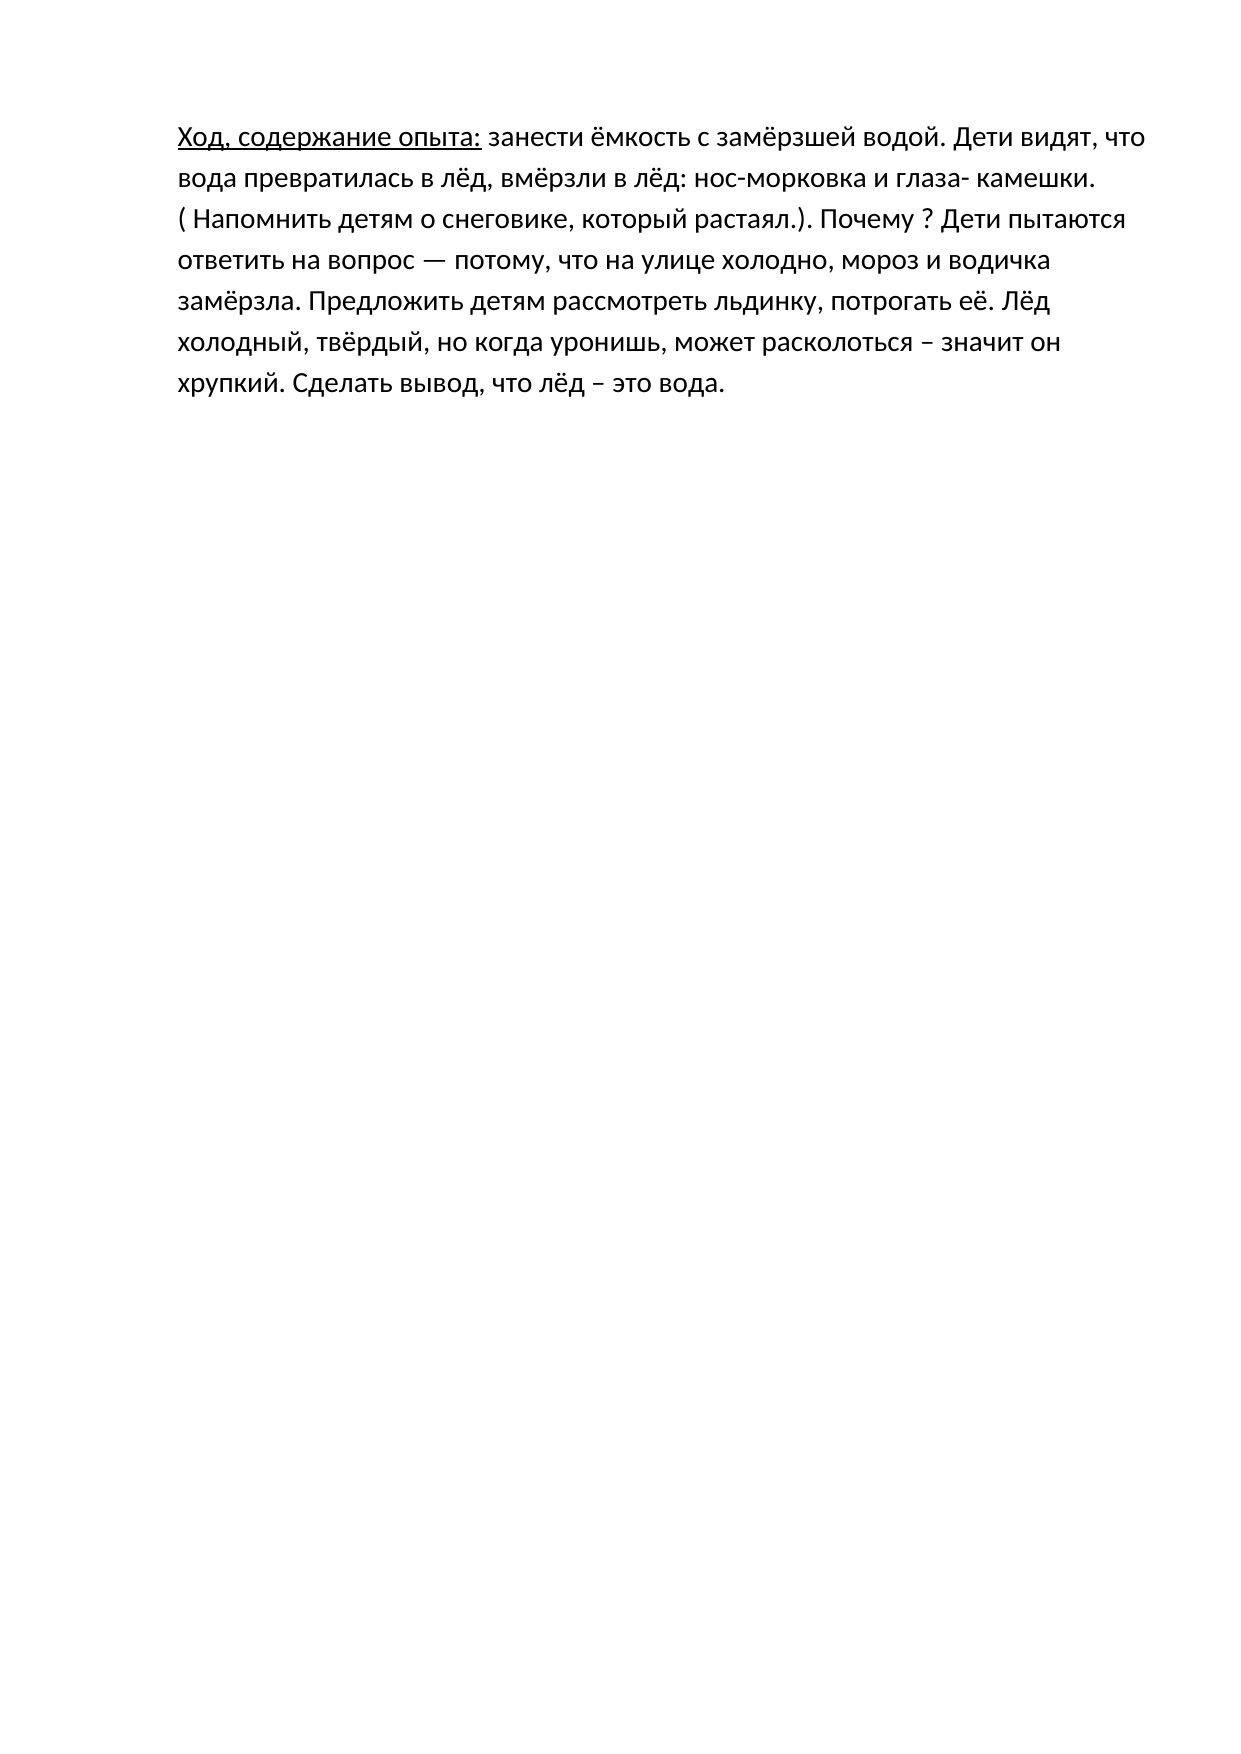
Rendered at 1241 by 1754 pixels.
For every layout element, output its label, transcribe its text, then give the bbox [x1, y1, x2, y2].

text Ход, содержание опыта: занести ёмкость с замёрзшей водой. Дети видят, что вода превратилась в лёд, вмёрзли в лёд: нос-морковка и глаза- камешки.( Напомнить детям о снеговике, который растаял.). Почему ? Дети пытаются ответить на вопрос — потому, что на улице холодно, мороз и водичка замёрзла. Предложить детям рассмотреть льдинку, потрогать её. Лёд холодный, твёрдый, но когда уронишь, может расколоться – значит он хрупкий. Сделать вывод, что лёд – это вода. [177, 118, 1152, 399]
